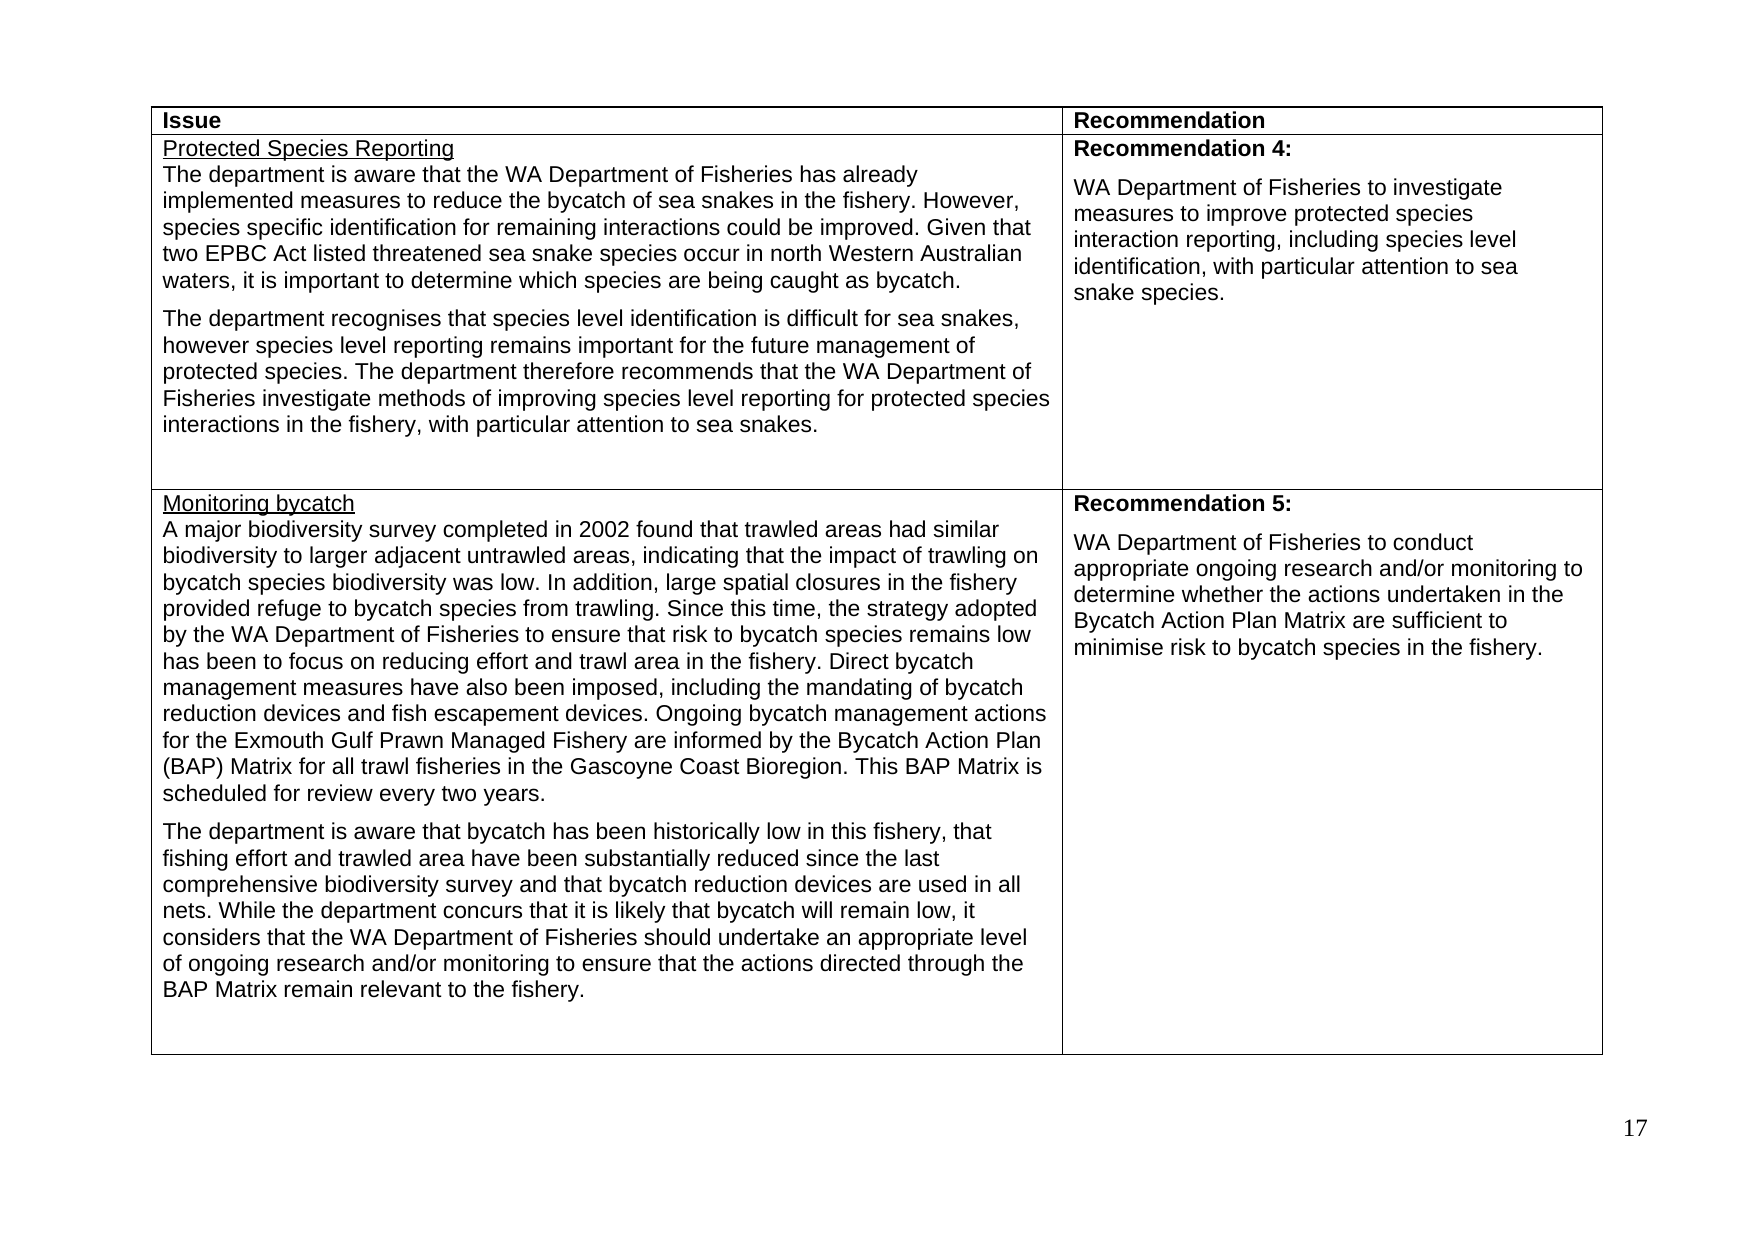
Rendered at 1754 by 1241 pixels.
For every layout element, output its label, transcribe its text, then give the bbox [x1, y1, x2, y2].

table_header Recommendation [1063, 108, 1602, 134]
table_cell Protected Species Reporting The department is aware that the WA Department of Fisheries has already implemented measures to reduce the bycatch of sea snakes in the fishery. However, species specific identification for remaining interactions could be improved. Given that two EPBC Act listed threatened sea snake species occur in north Western Australian waters, it is important to determine which species are being caught as bycatch. The department recognises that species level identification is difficult for sea snakes, however species level reporting remains important for the future management of protected species. The department therefore recommends that the WA Department of Fisheries investigate methods of improving species level reporting for protected species interactions in the fishery, with particular attention to sea snakes. [152, 135, 1062, 488]
table_header Issue [152, 108, 1062, 134]
table_cell Monitoring bycatch A major biodiversity survey completed in 2002 found that trawled areas had similar biodiversity to larger adjacent untrawled areas, indicating that the impact of trawling on bycatch species biodiversity was low. In addition, large spatial closures in the fishery provided refuge to bycatch species from trawling. Since this time, the strategy adopted by the WA Department of Fisheries to ensure that risk to bycatch species remains low has been to focus on reducing effort and trawl area in the fishery. Direct bycatch management measures have also been imposed, including the mandating of bycatch reduction devices and fish escapement devices. Ongoing bycatch management actions for the Exmouth Gulf Prawn Managed Fishery are informed by the Bycatch Action Plan (BAP) Matrix for all trawl fisheries in the Gascoyne Coast Bioregion. This BAP Matrix is scheduled for review every two years. The department is aware that bycatch has been historically low in this fishery, that fishing effort and trawled area have been substantially reduced since the last comprehensive biodiversity survey and that bycatch reduction devices are used in all nets. While the department concurs that it is likely that bycatch will remain low, it considers that the WA Department of Fisheries should undertake an appropriate level of ongoing research and/or monitoring to ensure that the actions directed through the BAP Matrix remain relevant to the fishery. [152, 490, 1062, 1054]
table_cell Recommendation 4: WA Department of Fisheries to investigate measures to improve protected species interaction reporting, including species level identification, with particular attention to sea snake species. [1063, 135, 1602, 488]
table_cell Recommendation 5: WA Department of Fisheries to conduct appropriate ongoing research and/or monitoring to determine whether the actions undertaken in the Bycatch Action Plan Matrix are sufficient to minimise risk to bycatch species in the fishery. [1063, 490, 1602, 1054]
